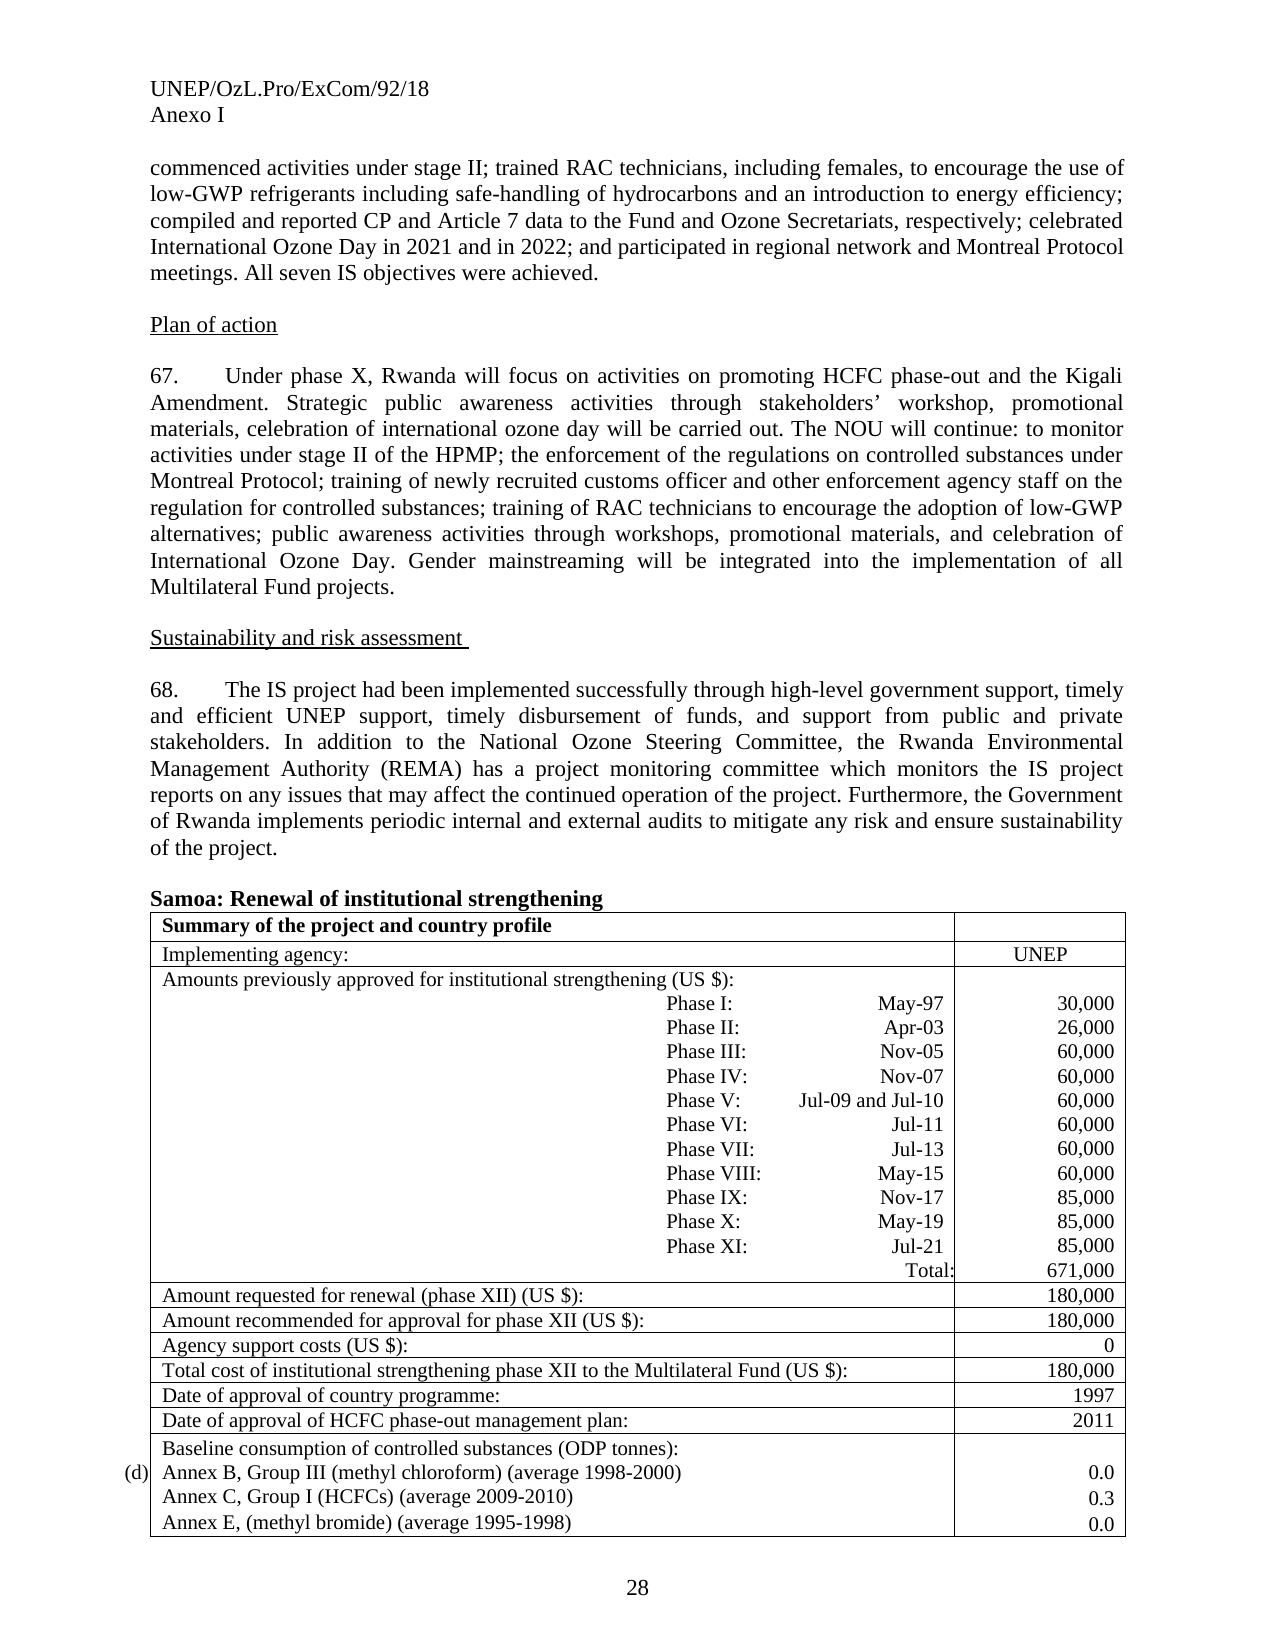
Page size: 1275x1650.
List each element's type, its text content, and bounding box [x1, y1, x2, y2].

subtitle Sustainability and risk assessment [150, 624, 1125, 651]
subtitle The IS project had been implemented successfully through high-level government support, timely and efficient UNEP support, timely disbursement of funds, and support from public and private stakeholders. In addition to the National Ozone Steering Committee, the Rwanda Environmental Management Authority (REMA) has a project monitoring committee which monitors the IS project reports on any issues that may affect the continued operation of the project. Furthermore, the Government of Rwanda implements periodic internal and external audits to mitigate any risk and ensure sustainability of the project. [150, 676, 1125, 860]
table_cell 671,000 [955, 1258, 1125, 1282]
table_header Summary of the project and country profile [151, 913, 954, 941]
table_cell 60,000 [955, 1136, 1125, 1161]
table_cell 60,000 [955, 1088, 1125, 1112]
table_cell Jul-11 [779, 1112, 954, 1136]
table_cell Phase II: [151, 1015, 778, 1039]
table_cell May-97 [779, 991, 954, 1015]
table_cell UNEP [955, 942, 1125, 966]
table_cell 0.3 [955, 1484, 1125, 1510]
table_cell Phase IX: [151, 1185, 778, 1209]
table_cell Annex C, Group I (HCFCs) (average 2009-2010) [151, 1484, 954, 1510]
table_cell Date of approval of country programme: [151, 1383, 954, 1407]
table_cell 60,000 [955, 1064, 1125, 1088]
table_cell (d) Annex B, Group III (methyl chloroform) (average 1998-2000) [151, 1460, 954, 1484]
table_cell 180,000 [955, 1358, 1125, 1382]
table_cell Nov-07 [779, 1064, 954, 1088]
table_cell Phase IV: [151, 1064, 778, 1088]
subtitle Under phase X, Rwanda will focus on activities on promoting HCFC phase-out and the Kigali Amendment. Strategic public awareness activities through stakeholders’ workshop, promotional materials, celebration of international ozone day will be carried out. The NOU will continue: to monitor activities under stage II of the HPMP; the enforcement of the regulations on controlled substances under Montreal Protocol; training of newly recruited customs officer and other enforcement agency staff on the regulation for controlled substances; training of RAC technicians to encourage the adoption of low-GWP alternatives; public awareness activities through workshops, promotional materials, and celebration of International Ozone Day. Gender mainstreaming will be integrated into the implementation of all Multilateral Fund projects. [150, 362, 1125, 599]
table_cell Amount requested for renewal (phase XII) (US $): [151, 1283, 954, 1307]
table_cell 60,000 [955, 1039, 1125, 1063]
table_cell Phase V: [151, 1088, 778, 1112]
table_cell May-15 [779, 1161, 954, 1185]
table_cell Phase I: [151, 991, 778, 1015]
table_cell 85,000 [955, 1209, 1125, 1233]
table_cell 180,000 [955, 1308, 1125, 1332]
table_cell 1997 [955, 1383, 1125, 1407]
table_cell Baseline consumption of controlled substances (ODP tonnes): [151, 1434, 954, 1459]
table_cell Phase III: [151, 1039, 778, 1063]
table_cell Date of approval of HCFC phase-out management plan: [151, 1408, 954, 1432]
table_cell Nov-17 [779, 1185, 954, 1209]
text Samoa: Renewal of institutional strengthening [150, 885, 1125, 912]
table_cell 85,000 [955, 1234, 1125, 1258]
table_cell Apr-03 [779, 1015, 954, 1039]
table_cell 26,000 [955, 1015, 1125, 1039]
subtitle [150, 154, 1125, 286]
table_cell Agency support costs (US $): [151, 1333, 954, 1357]
table_cell Phase XI: [151, 1234, 778, 1258]
table_cell Jul-09 and Jul-10 [779, 1088, 954, 1112]
table_cell 60,000 [955, 1112, 1125, 1136]
table_cell 2011 [955, 1408, 1125, 1432]
table_cell Annex E, (methyl bromide) (average 1995-1998) [151, 1510, 954, 1536]
table_cell Phase VI: [151, 1112, 778, 1136]
table_cell Jul-13 [779, 1136, 954, 1161]
table_cell Phase VII: [151, 1136, 778, 1161]
table_cell Jul-21 [779, 1234, 954, 1258]
table_cell 85,000 [955, 1185, 1125, 1209]
table_cell 0.0 [955, 1510, 1125, 1536]
table_cell Implementing agency: [151, 942, 954, 966]
table_cell Total: [151, 1258, 954, 1282]
table_cell Amount recommended for approval for phase XII (US $): [151, 1308, 954, 1332]
table_cell 180,000 [955, 1283, 1125, 1307]
table_cell Phase X: [151, 1209, 778, 1233]
table_cell 0.0 [955, 1460, 1125, 1484]
table_cell May-19 [779, 1209, 954, 1233]
table_cell 60,000 [955, 1161, 1125, 1185]
table_cell 0 [955, 1333, 1125, 1357]
table_cell [955, 967, 1125, 991]
table_cell Amounts previously approved for institutional strengthening (US $): [151, 967, 954, 991]
table_cell Nov-05 [779, 1039, 954, 1063]
table_cell 30,000 [955, 991, 1125, 1015]
subtitle Plan of action [150, 311, 1125, 337]
table_cell Phase VIII: [151, 1161, 778, 1185]
table_header [955, 913, 1125, 941]
table_cell [955, 1434, 1125, 1459]
table_cell Total cost of institutional strengthening phase XII to the Multilateral Fund (US $): [151, 1358, 954, 1382]
